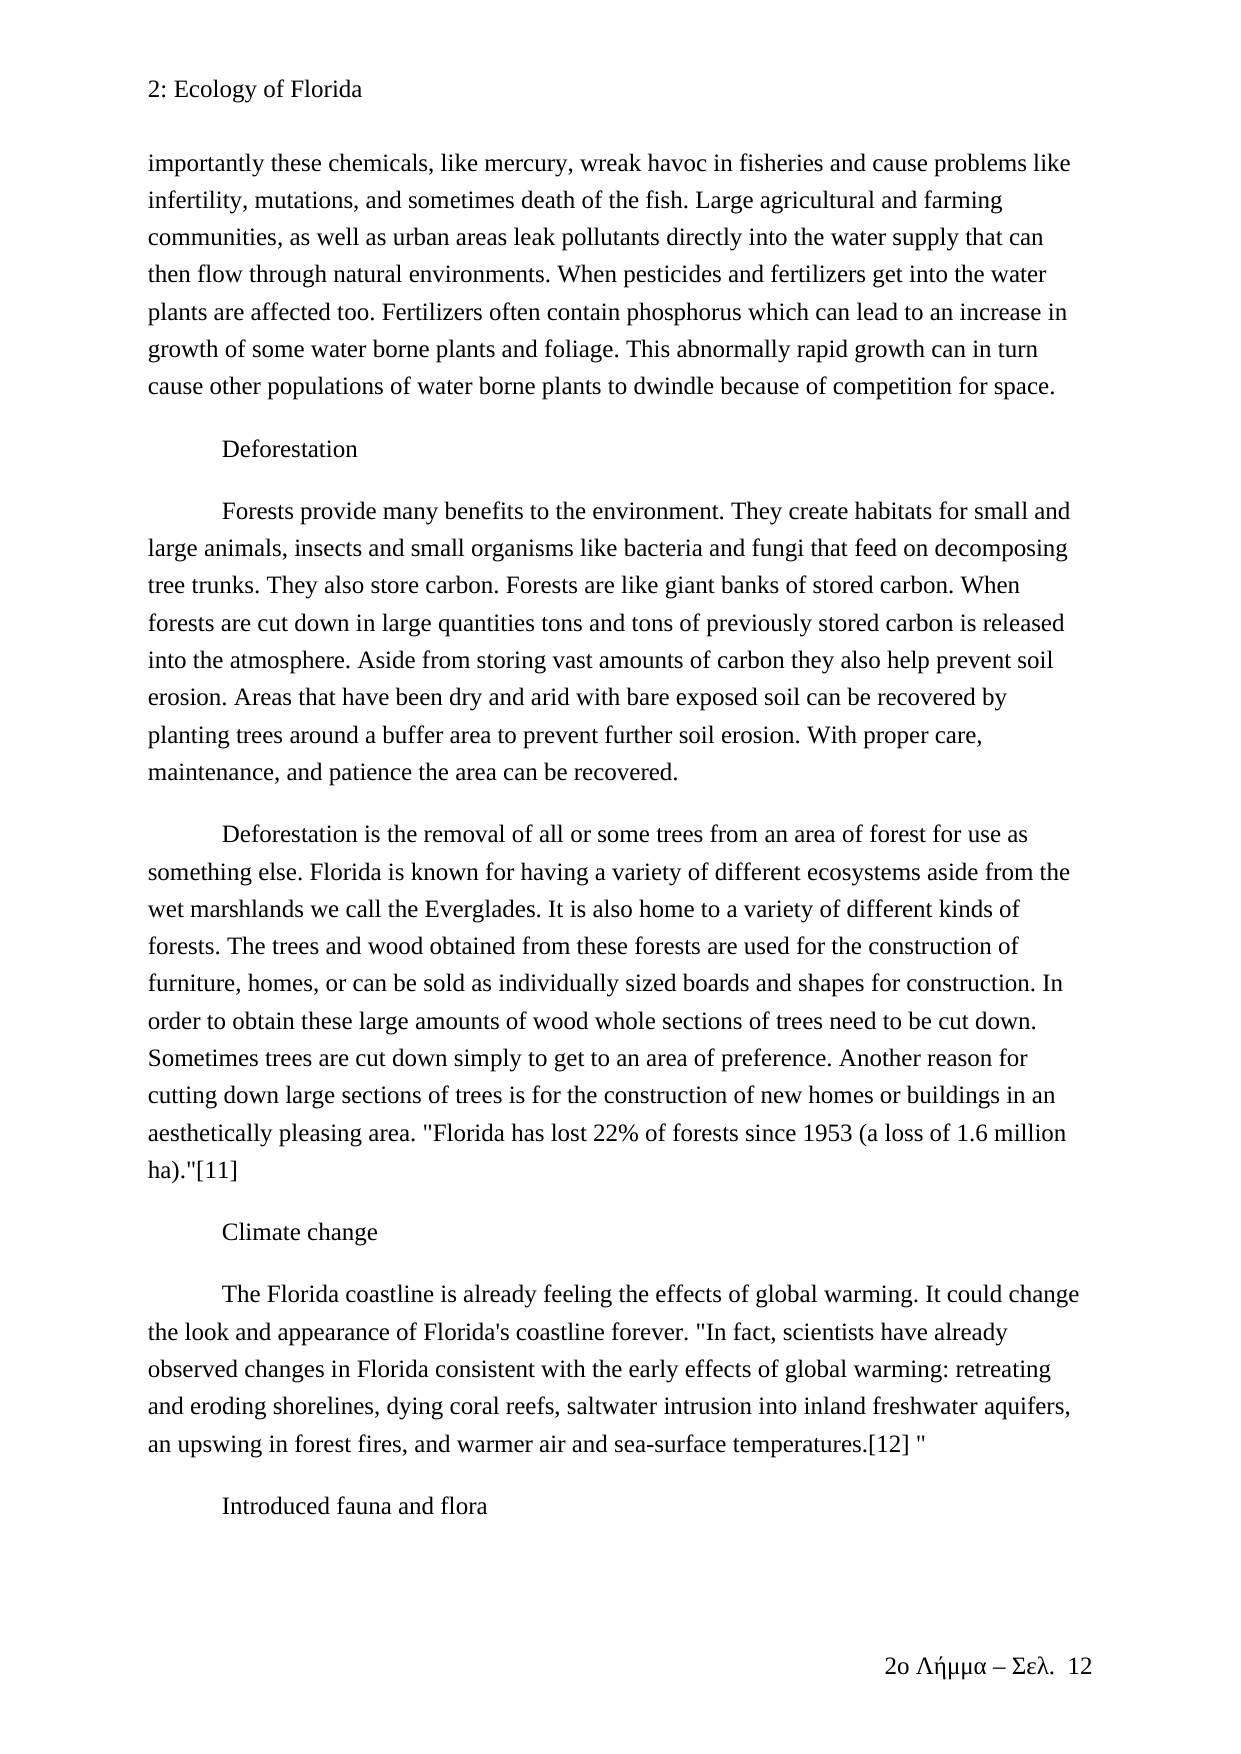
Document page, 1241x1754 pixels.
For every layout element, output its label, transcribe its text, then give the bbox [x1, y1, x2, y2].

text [148, 148, 1092, 400]
text Forests provide many benefits to the environment. They create habitats for small and large animals, insects and small organisms like bacteria and fungi that feed on decomposing tree trunks. They also store carbon. Forests are like giant banks of stored carbon. When forests are cut down in large quantities tons and tons of previously stored carbon is released into the atmosphere. Aside from storing vast amounts of carbon they also help prevent soil erosion. Areas that have been dry and arid with bare exposed soil can be recovered by planting trees around a buffer area to prevent further soil erosion. With proper care, maintenance, and patience the area can be recovered. [148, 496, 1092, 786]
text Introduced fauna and flora [148, 1491, 1092, 1520]
text Deforestation [148, 434, 1092, 462]
text The Florida coastline is already feeling the effects of global warming. It could change the look and appearance of Florida's coastline forever. "In fact, scientists have already observed changes in Florida consistent with the early effects of global warming: retreating and eroding shorelines, dying coral reefs, saltwater intrusion into inland freshwater aquifers, an upswing in forest fires, and warmer air and sea-surface temperatures.[12] " [148, 1279, 1092, 1457]
text Climate change [148, 1217, 1092, 1246]
text Deforestation is the removal of all or some trees from an area of forest for use as something else. Florida is known for having a variety of different ecosystems aside from the wet marshlands we call the Everglades. It is also home to a variety of different kinds of forests. The trees and wood obtained from these forests are used for the construction of furniture, homes, or can be sold as individually sized boards and shapes for construction. In order to obtain these large amounts of wood whole sections of trees need to be cut down. Sometimes trees are cut down simply to get to an area of preference. Another reason for cutting down large sections of trees is for the construction of new homes or buildings in an aesthetically pleasing area. "Florida has lost 22% of forests since 1953 (a loss of 1.6 million ha)."[11] [148, 819, 1092, 1184]
